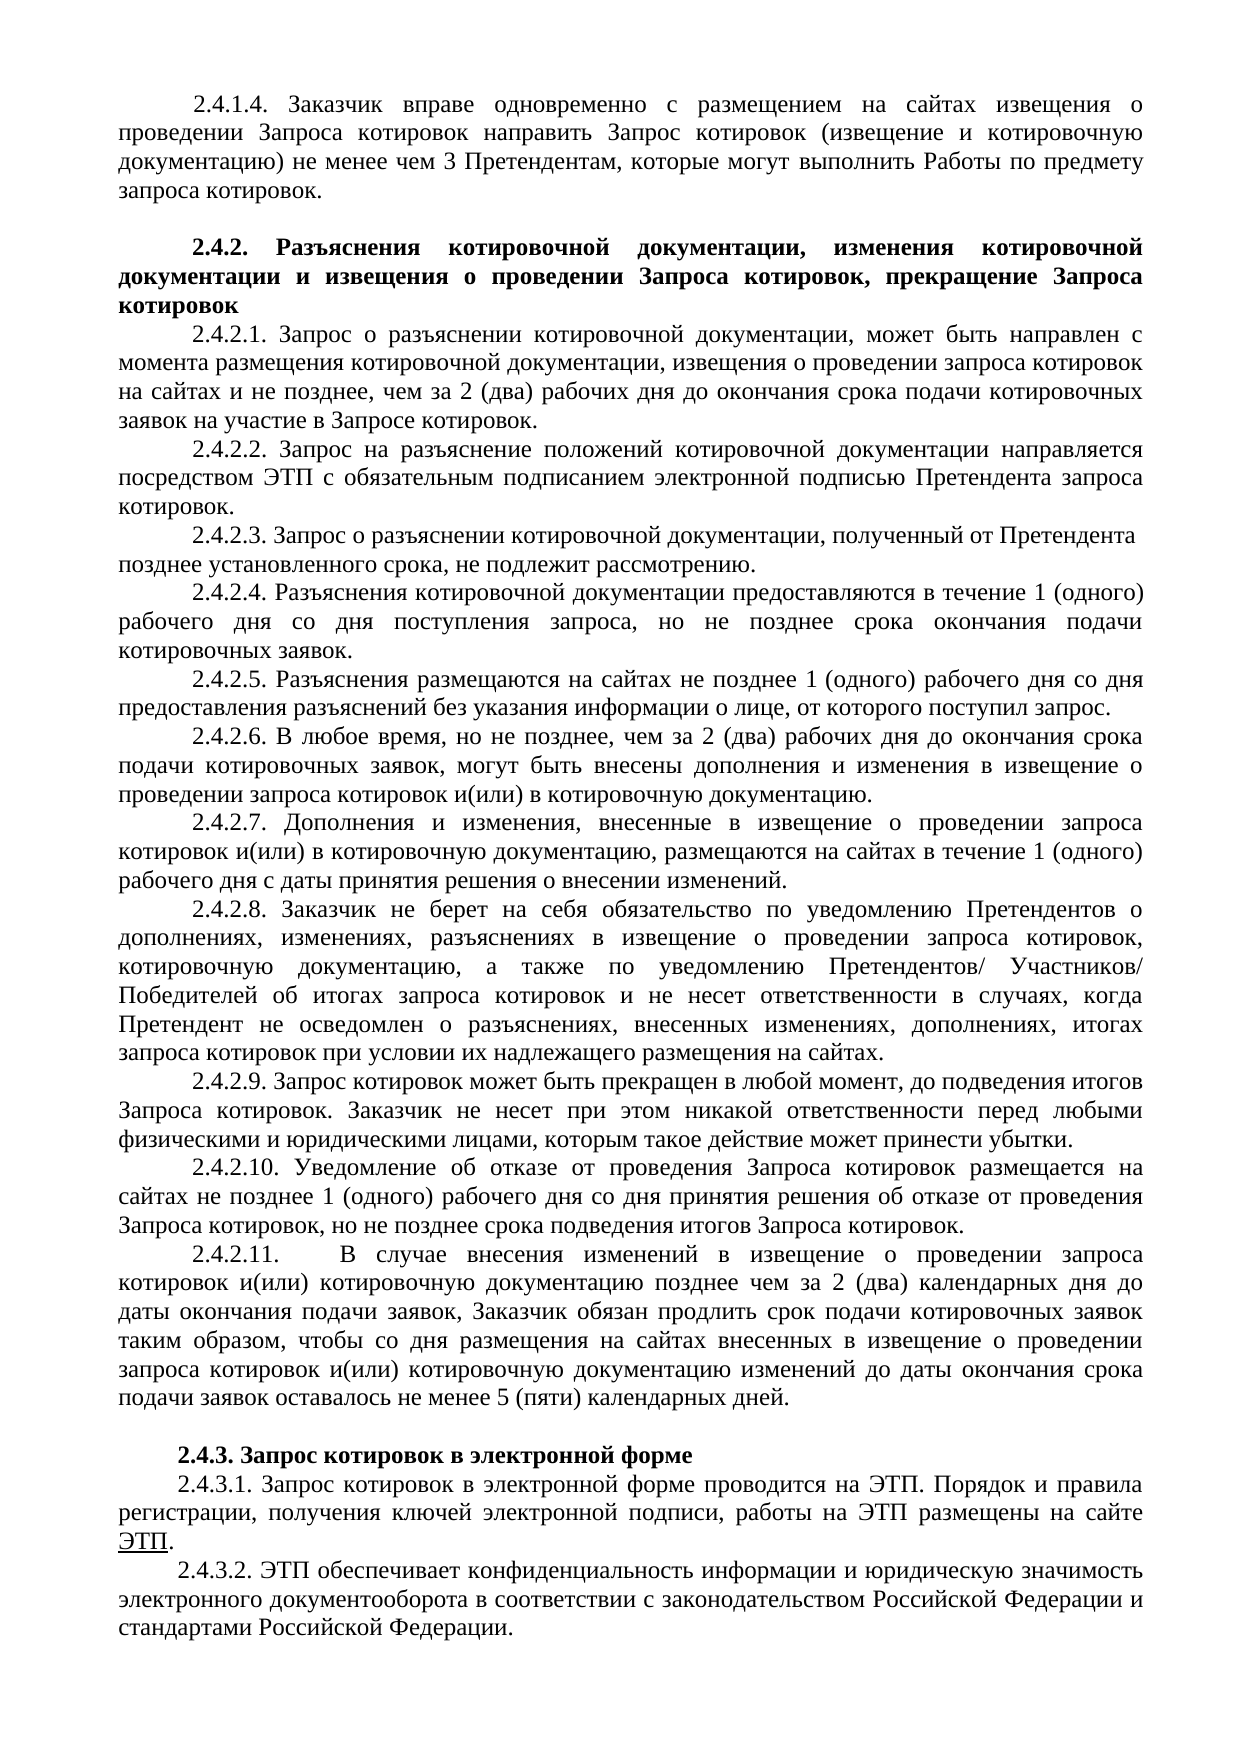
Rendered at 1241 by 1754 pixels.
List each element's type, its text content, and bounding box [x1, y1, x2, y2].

text 2.4.2.4. Разъяснения котировочной документации предоставляются в течение 1 (одного) рабочего дня со дня поступления запроса, но не позднее срока окончания подачи котировочных заявок. [118, 577, 1144, 664]
text 2.4.2.6. В любое время, но не позднее, чем за 2 (два) рабочих дня до окончания срока подачи котировочных заявок, могут быть внесены дополнения и изменения в извещение о проведении запроса котировок и(или) в котировочную документацию. [118, 721, 1144, 807]
text 2.4.2.7. Дополнения и изменения, внесенные в извещение о проведении запроса котировок и(или) в котировочную документацию, размещаются на сайтах в течение 1 (одного) рабочего дня с даты принятия решения о внесении изменений. [118, 807, 1144, 894]
text 2.4.2.10. Уведомление об отказе от проведения Запроса котировок размещается на сайтах не позднее 1 (одного) рабочего дня со дня принятия решения об отказе от проведения Запроса котировок, но не позднее срока подведения итогов Запроса котировок. [118, 1152, 1144, 1239]
text 2.4.2.1. Запрос о разъяснении котировочной документации, может быть направлен с момента размещения котировочной документации, извещения о проведении запроса котировок на сайтах и не позднее, чем за 2 (два) рабочих дня до окончания срока подачи котировочных заявок на участие в Запросе котировок. [118, 319, 1144, 434]
text 2.4.3.2. ЭТП обеспечивает конфиденциальность информации и юридическую значимость электронного документооборота в соответствии с законодательством Российской Федерации и стандартами Российской Федерации. [118, 1555, 1144, 1641]
subtitle 2.4.3. Запрос котировок в электронной форме [177, 1440, 1144, 1469]
text 2.4.3.1. Запрос котировок в электронной форме проводится на ЭТП. Порядок и правила регистрации, получения ключей электронной подписи, работы на ЭТП размещены на сайте ЭТП. [118, 1469, 1144, 1555]
text 2.4.1.4. Заказчик вправе одновременно с размещением на сайтах извещения о проведении Запроса котировок направить Запрос котировок (извещение и котировочную документацию) не менее чем 3 Претендентам, которые могут выполнить Работы по предмету запроса котировок. [118, 89, 1144, 204]
text 2.4.2.5. Разъяснения размещаются на сайтах не позднее 1 (одного) рабочего дня со дня предоставления разъяснений без указания информации о лице, от которого поступил запрос. [118, 664, 1144, 721]
subtitle 2.4.2. Разъяснения котировочной документации, изменения котировочной документации и извещения о проведении Запроса котировок, прекращение Запроса котировок [118, 232, 1144, 319]
text 2.4.2.11. В случае внесения изменений в извещение о проведении запроса котировок и(или) котировочную документацию позднее чем за 2 (два) календарных дня до даты окончания подачи заявок, Заказчик обязан продлить срок подачи котировочных заявок таким образом, чтобы со дня размещения на сайтах внесенных в извещение о проведении запроса котировок и(или) котировочную документацию изменений до даты окончания срока подачи заявок оставалось не менее 5 (пяти) календарных дней. [118, 1239, 1144, 1411]
text 2.4.2.2. Запрос на разъяснение положений котировочной документации направляется посредством ЭТП с обязательным подписанием электронной подписью Претендента запроса котировок. [118, 434, 1144, 520]
text 2.4.2.9. Запрос котировок может быть прекращен в любой момент, до подведения итогов Запроса котировок. Заказчик не несет при этом никакой ответственности перед любыми физическими и юридическими лицами, которым такое действие может принести убытки. [118, 1066, 1144, 1152]
text 2.4.2.8. Заказчик не берет на себя обязательство по уведомлению Претендентов о дополнениях, изменениях, разъяснениях в извещение о проведении запроса котировок, котировочную документацию, а также по уведомлению Претендентов/ Участников/ Победителей об итогах запроса котировок и не несет ответственности в случаях, когда Претендент не осведомлен о разъяснениях, внесенных изменениях, дополнениях, итогах запроса котировок при условии их надлежащего размещения на сайтах. [118, 894, 1144, 1066]
text 2.4.2.3. Запрос о разъяснении котировочной документации, полученный от Претендента позднее установленного срока, не подлежит рассмотрению. [118, 520, 1144, 577]
